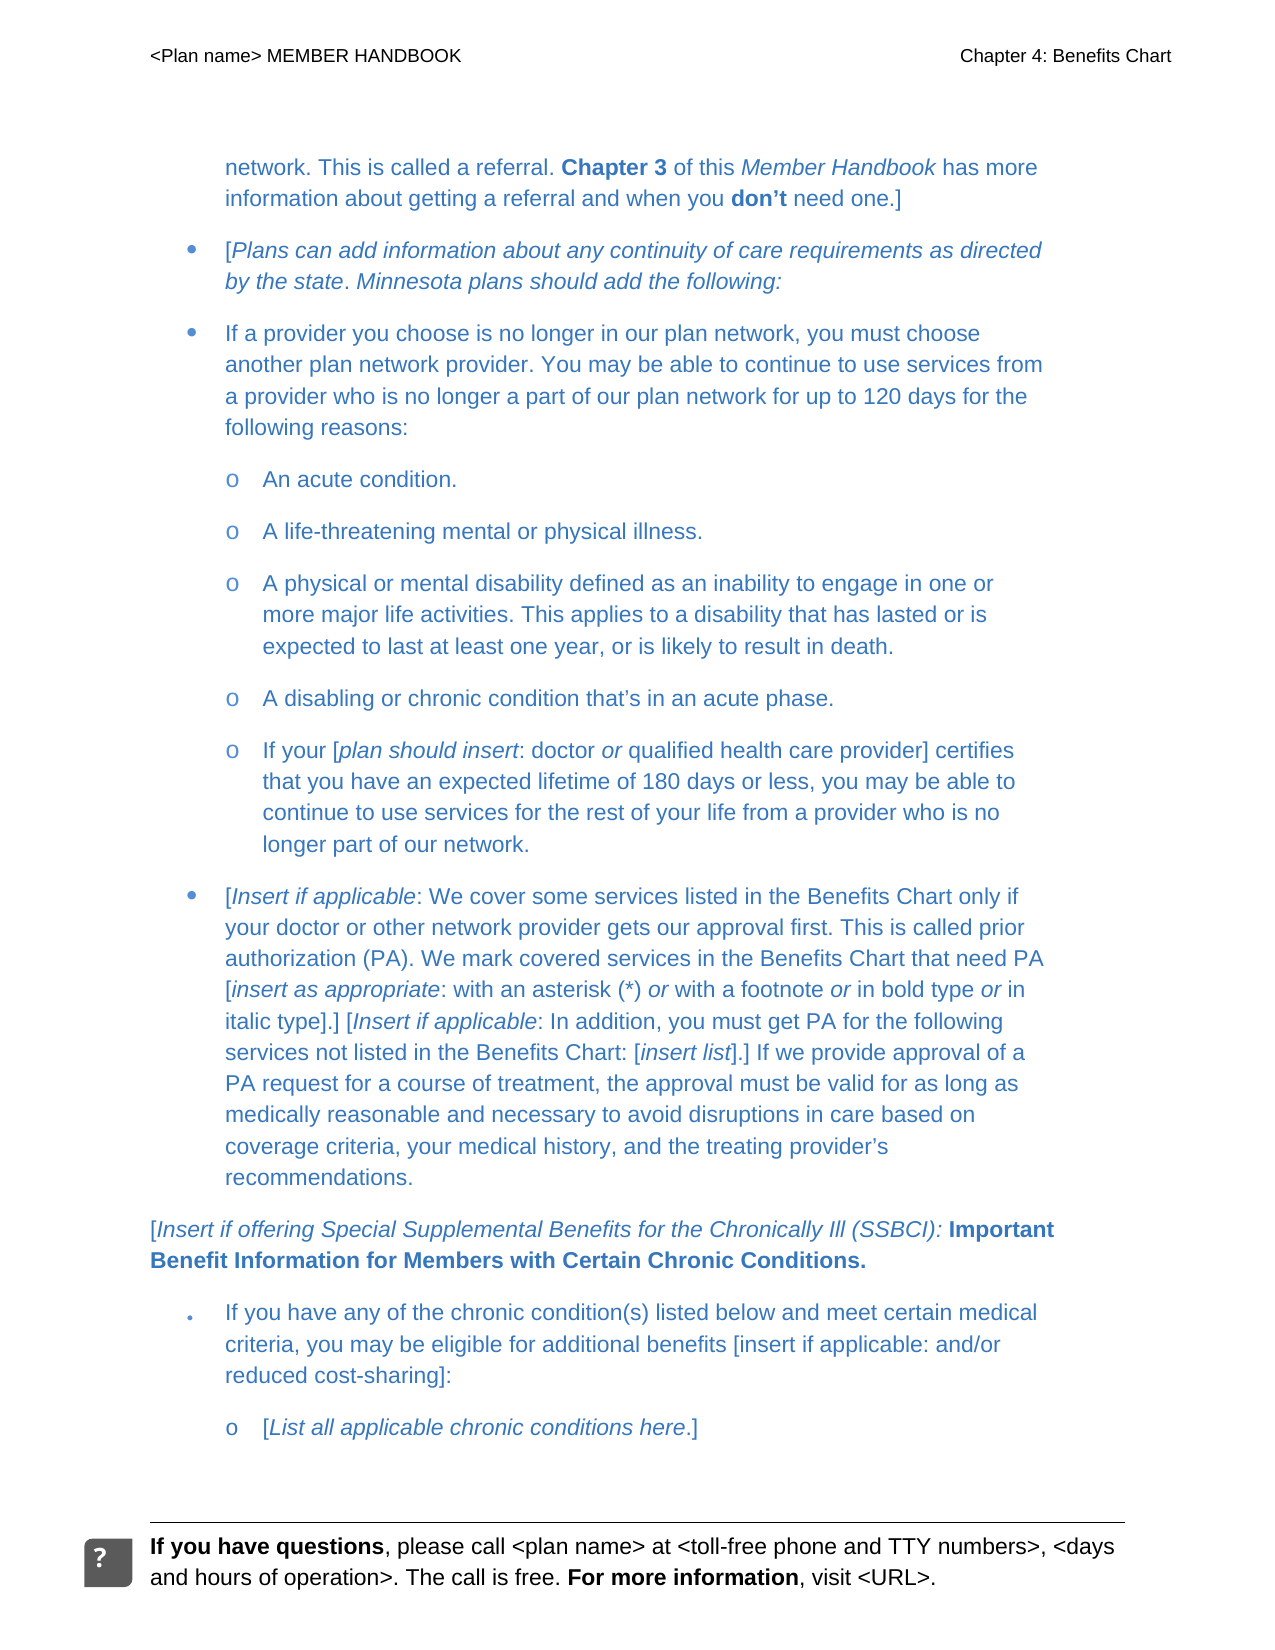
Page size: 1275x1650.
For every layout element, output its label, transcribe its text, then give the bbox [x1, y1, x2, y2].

list [Insert if applicable: We cover some services listed in the Benefits Chart only if your doctor or other network provider gets our approval first. This is called prior authorization (PA). We mark covered services in the Benefits Chart that need PA [insert as appropriate: with an asterisk (*) or with a footnote or in bold type or in italic type].] [Insert if applicable: In addition, you must get PA for the following services not listed in the Benefits Chart: [insert list].] If we provide approval of a PA request for a course of treatment, the approval must be valid for as long as medically reasonable and necessary to avoid disruptions in care based on coverage criteria, your medical history, and the treating provider’s recommendations. [187, 879, 1050, 1192]
list If a provider you choose is no longer in our plan network, you must choose another plan network provider. You may be able to continue to use services from a provider who is no longer a part of our plan network for up to 120 days for the following reasons: [187, 317, 1050, 442]
list A physical or mental disability defined as an inability to engage in one or more major life activities. This applies to a disability that has lasted or is expected to last at least one year, or is likely to result in death. [225, 567, 1050, 660]
list If your [plan should insert: doctor or qualified health care provider] certifies that you have an expected lifetime of 180 days or less, you may be able to continue to use services for the rest of your life from a provider who is no longer part of our network. [225, 733, 1050, 858]
list If you have any of the chronic condition(s) listed below and meet certain medical criteria, you may be eligible for additional benefits [insert if applicable: and/or reduced cost-sharing]: [187, 1296, 1050, 1389]
list A disabling or chronic condition that’s in an acute phase. [225, 681, 1050, 712]
list An acute condition. [225, 462, 1050, 494]
text [Insert if offering Special Supplemental Benefits for the Chronically Ill (SSBCI): Important Benefit Information for Members with Certain Chronic Conditions. [150, 1212, 1125, 1275]
list A life-threatening mental or physical illness. [225, 514, 1050, 546]
list [Plans can add information about any continuity of care requirements as directed by the state. Minnesota plans should add the following: [187, 233, 1050, 296]
list [List all applicable chronic conditions here.] [225, 1410, 1050, 1442]
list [187, 150, 1050, 212]
